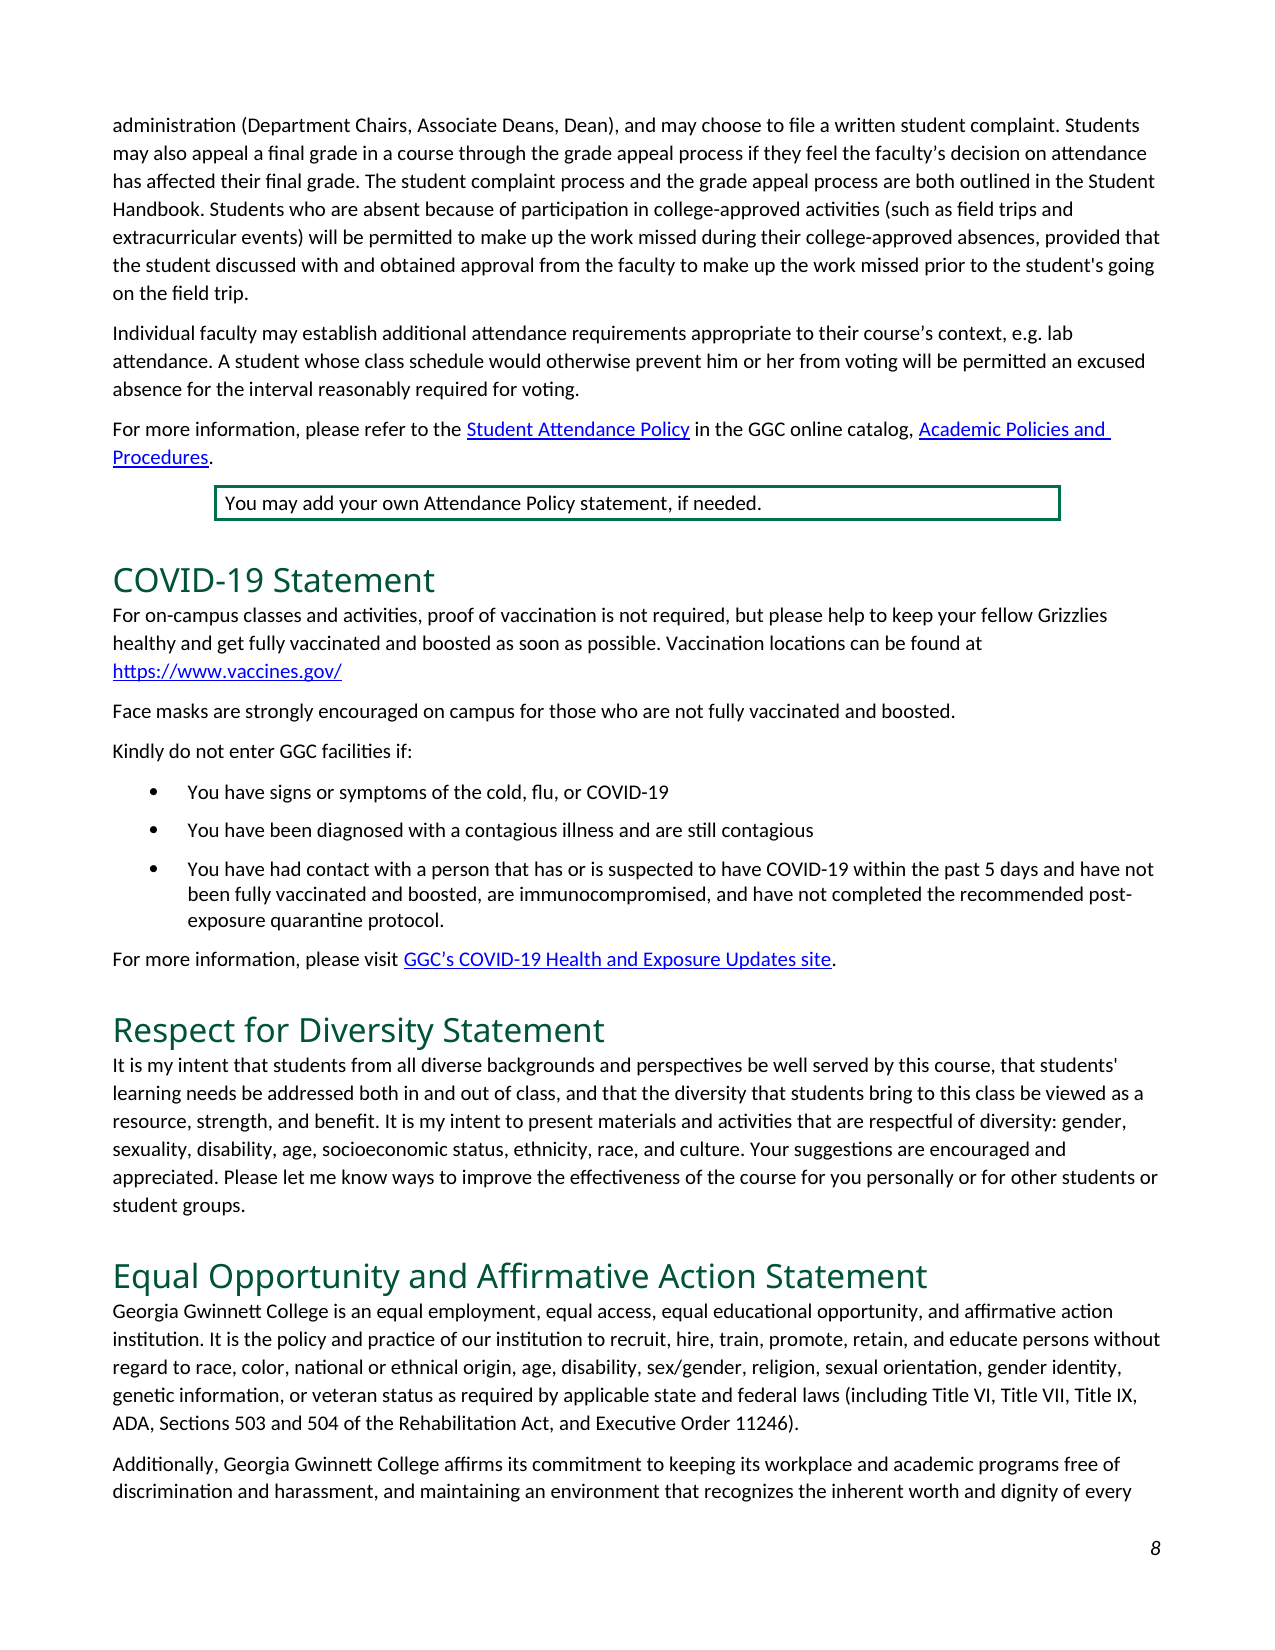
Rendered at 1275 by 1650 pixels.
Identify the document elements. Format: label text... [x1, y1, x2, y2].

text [112, 1451, 1162, 1504]
text It is my intent that students from all diverse backgrounds and perspectives be well served by this course, that students' learning needs be addressed both in and out of class, and that the diversity that students bring to this class be viewed as a resource, strength, and benefit. It is my intent to present materials and activities that are respectful of diversity: gender, sexuality, disability, age, socioeconomic status, ethnicity, race, and culture. Your suggestions are encouraged and appreciated. Please let me know ways to improve the effectiveness of the course for you personally or for other students or student groups. [112, 1052, 1162, 1217]
list You have been diagnosed with a contagious illness and are still contagious [150, 817, 1162, 843]
text For more information, please visit GGC’s COVID-19 Health and Exposure Updates site. [112, 946, 1162, 971]
text Face masks are strongly encouraged on campus for those who are not fully vaccinated and boosted. [112, 698, 1162, 724]
text Georgia Gwinnett College is an equal employment, equal access, equal educational opportunity, and affirmative action institution. It is the policy and practice of our institution to recruit, hire, train, promote, retain, and educate persons without regard to race, color, national or ethnical origin, age, disability, sex/gender, religion, sexual orientation, gender identity, genetic information, or veteran status as required by applicable state and federal laws (including Title VI, Title VII, Title IX, ADA, Sections 503 and 504 of the Rehabilitation Act, and Executive Order 11246). [112, 1299, 1162, 1436]
text For more information, please refer to the Student Attendance Policy in the GGC online catalog, Academic Policies and Procedures. [112, 417, 1162, 470]
subtitle COVID-19 Statement [112, 557, 1162, 602]
subtitle Respect for Diversity Statement [112, 1007, 1162, 1052]
subtitle Equal Opportunity and Affirmative Action Statement [112, 1253, 1162, 1299]
list You have had contact with a person that has or is suspected to have COVID-19 within the past 5 days and have not been fully vaccinated and boosted, are immunocompromised, and have not completed the recommended post-exposure quarantine protocol. [150, 856, 1162, 933]
text For on-campus classes and activities, proof of vaccination is not required, but please help to keep your fellow Grizzlies healthy and get fully vaccinated and boosted as soon as possible. Vaccination locations can be found at https://www.vaccines.gov/ [112, 602, 1162, 683]
text Individual faculty may establish additional attendance requirements appropriate to their course’s context, e.g. lab attendance. A student whose class schedule would otherwise prevent him or her from voting will be permitted an excused absence for the interval reasonably required for voting. [112, 320, 1162, 402]
list You have signs or symptoms of the cold, flu, or COVID-19 [150, 779, 1162, 804]
text Kindly do not enter GGC facilities if: [112, 739, 1162, 764]
text You may add your own Attendance Policy statement, if needed. [217, 488, 1058, 518]
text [112, 112, 1162, 305]
